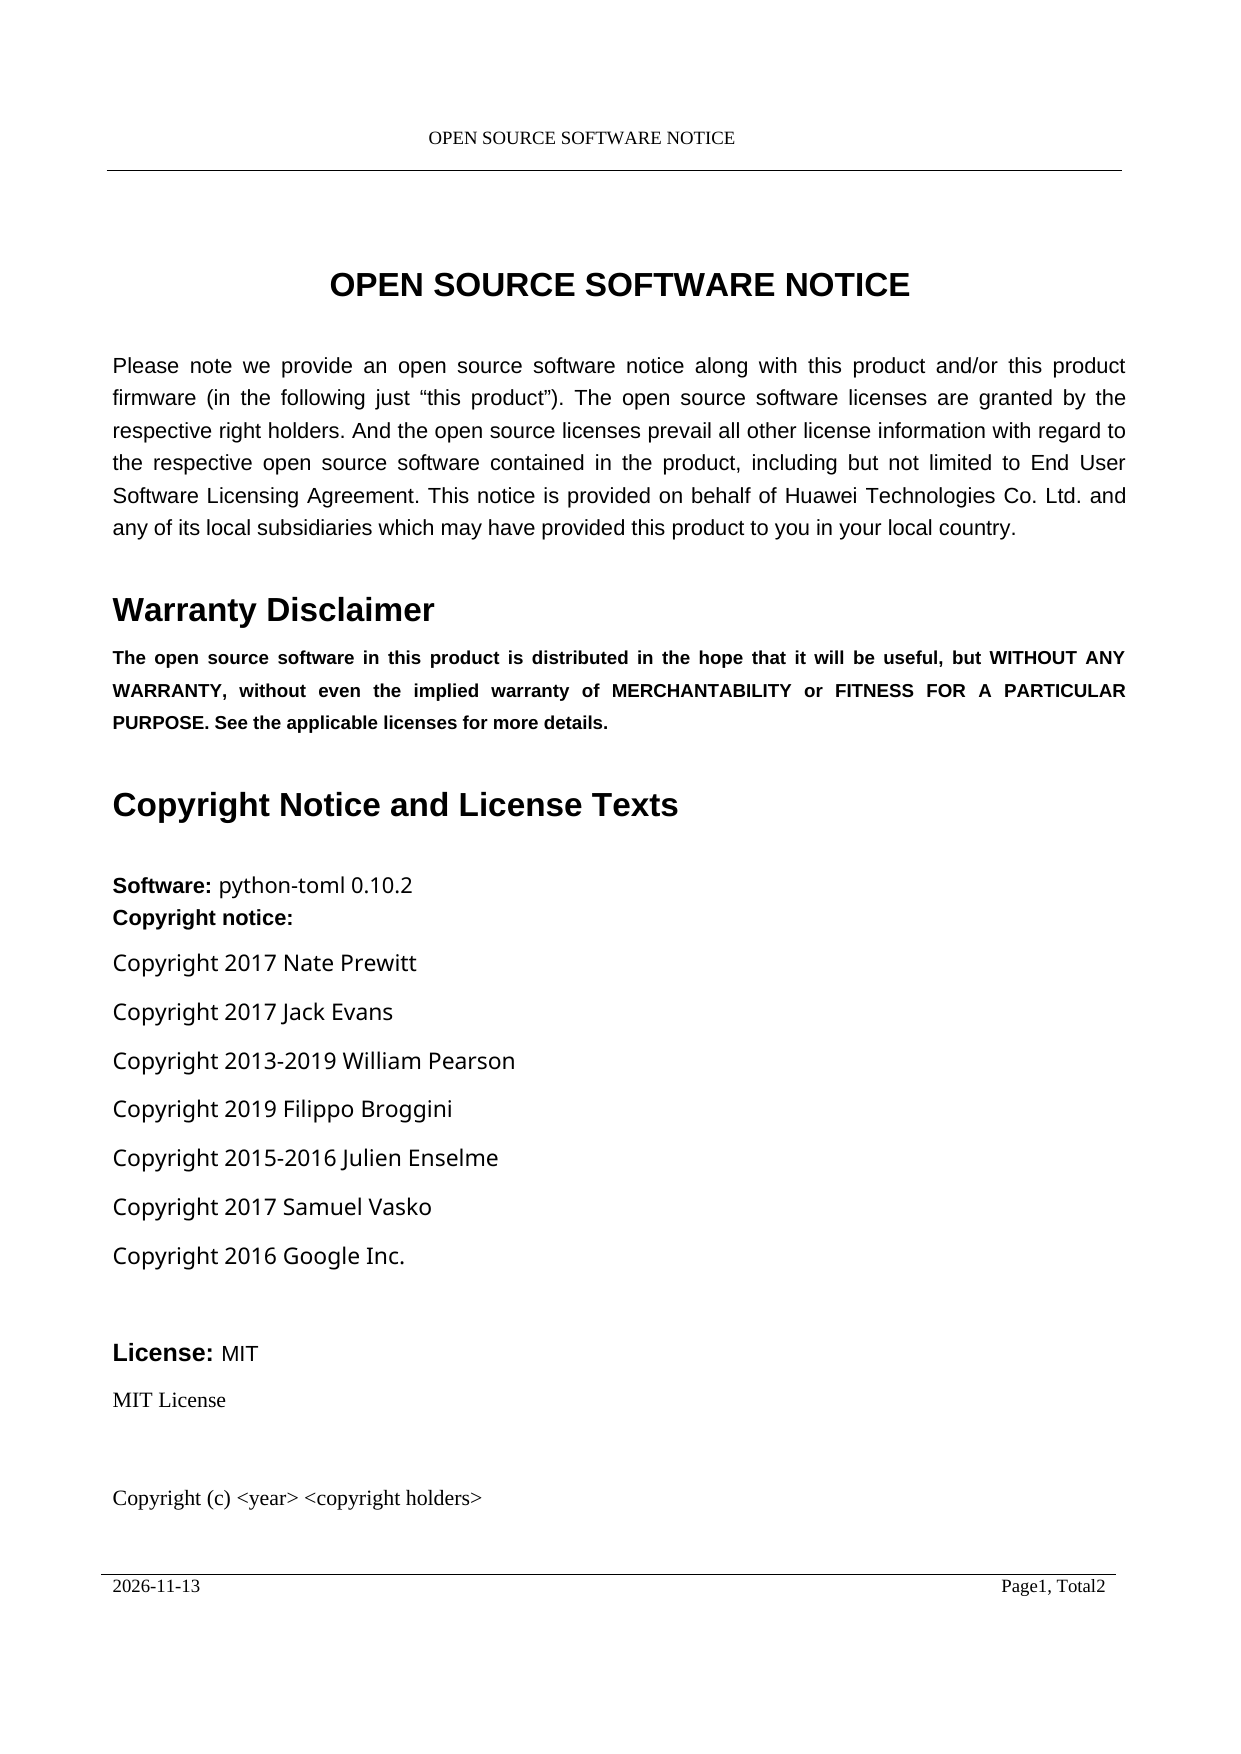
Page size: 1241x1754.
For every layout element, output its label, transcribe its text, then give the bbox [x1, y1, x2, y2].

text Copyright 2017 Nate Prewitt Copyright 2017 Jack Evans Copyright 2013-2019 William Pearson Copyright 2019 Filippo Broggini Copyright 2015-2016 Julien Enselme Copyright 2017 Samuel Vasko Copyright 2016 Google Inc. [112, 947, 1128, 1320]
text OPEN SOURCE SOFTWARE NOTICE [112, 251, 1128, 316]
text Copyright notice: [112, 901, 1128, 934]
text Please note we provide an open source software notice along with this product and/or this product firmware (in the following just “this product”). The open source software licenses are granted by the respective right holders. And the open source licenses prevail all other license information with regard to the respective open source software contained in the product, including but not limited to End User Software Licensing Agreement. This notice is provided on behalf of Huawei Technologies Co. Ltd. and any of its local subsidiaries which may have provided this product to you in your local country. [112, 349, 1128, 544]
text The open source software in this product is distributed in the hope that it will be useful, but WITHOUT ANY WARRANTY, without even the implied warranty of MERCHANTABILITY or FITNESS FOR A PARTICULAR PURPOSE. See the applicable licenses for more details. [112, 641, 1128, 739]
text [112, 1383, 1128, 1513]
text Warranty Disclaimer [112, 576, 1128, 641]
text License: MIT [112, 1337, 1128, 1369]
text Software: python-toml 0.10.2 [112, 869, 1128, 901]
text Copyright Notice and License Texts [112, 771, 1128, 836]
